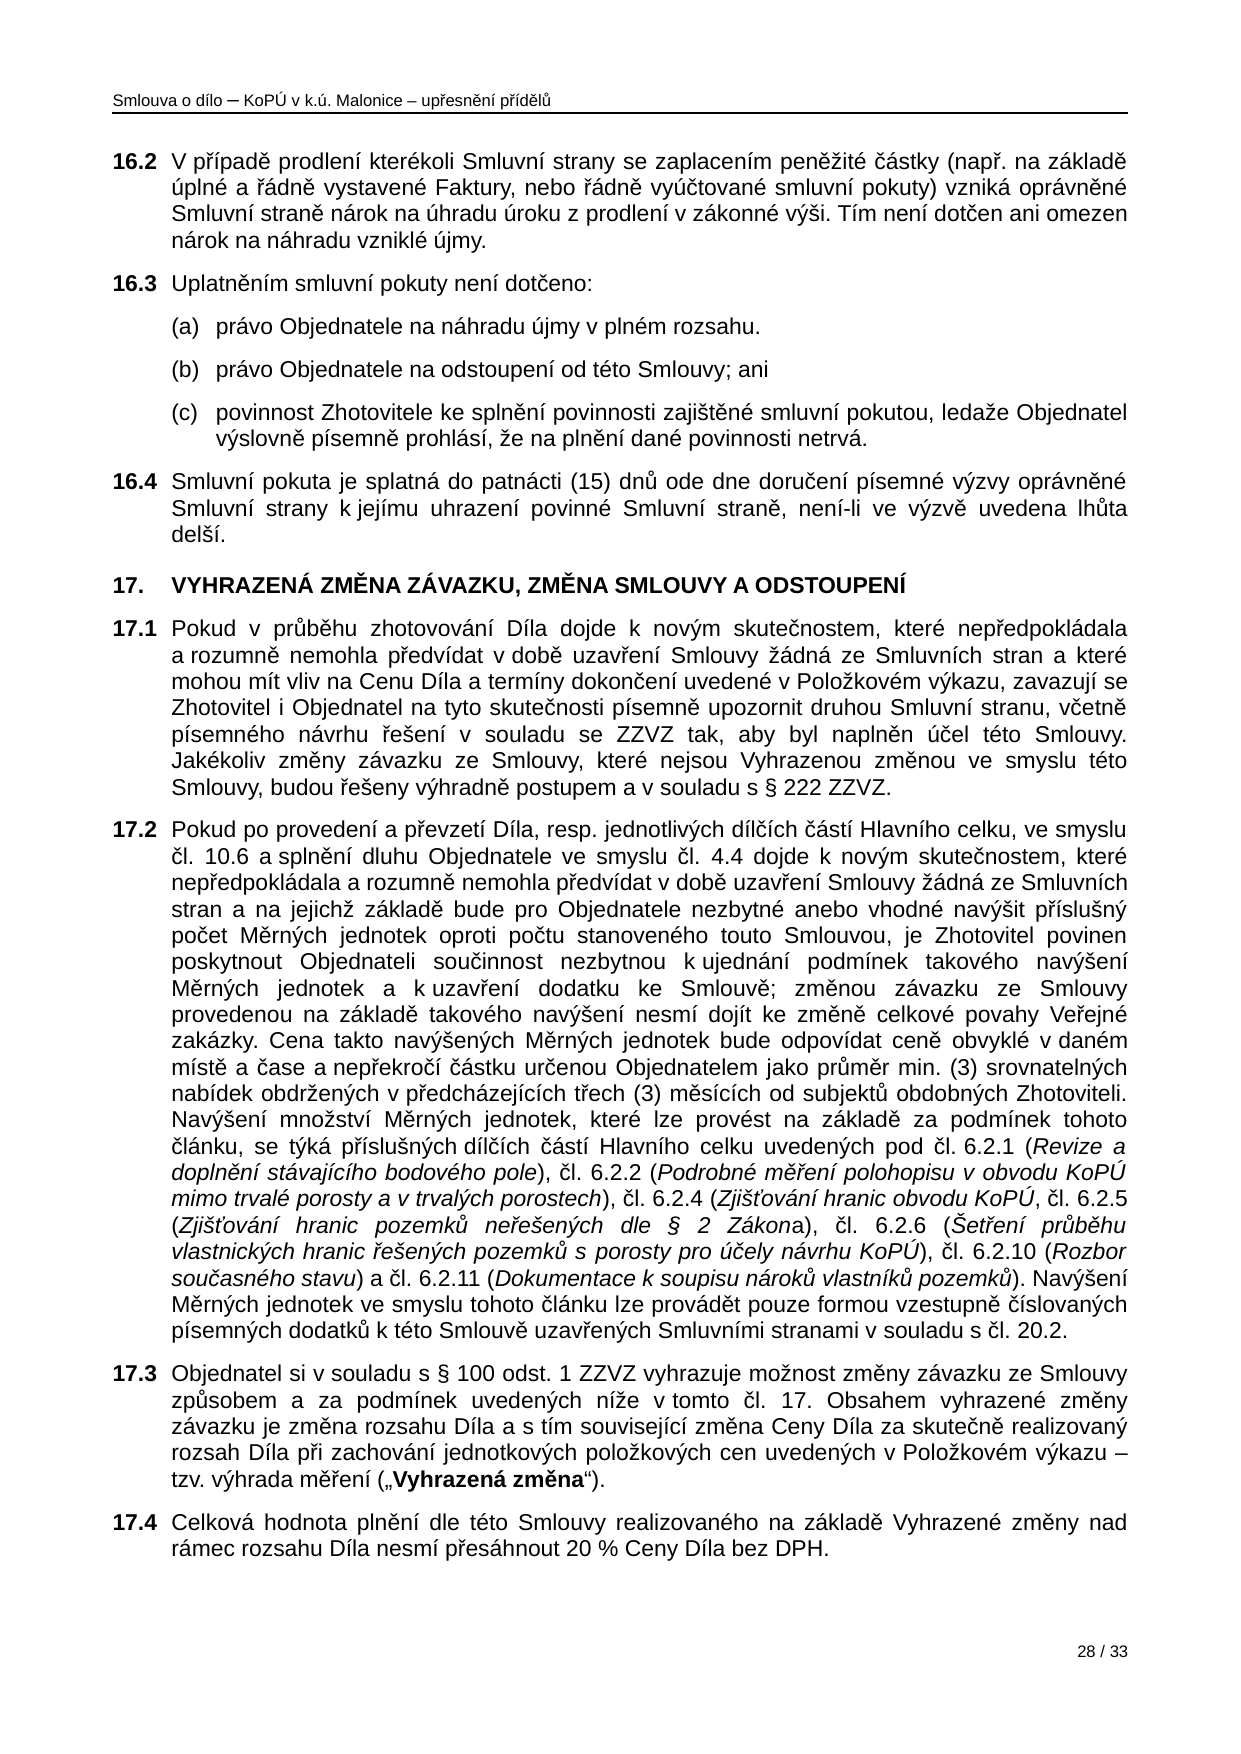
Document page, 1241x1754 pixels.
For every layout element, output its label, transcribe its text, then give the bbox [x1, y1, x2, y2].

text V případě prodlení kterékoli Smluvní strany se zaplacením peněžité částky (např. na základě úplné a řádně vystavené Faktury, nebo řádně vyúčtované smluvní pokuty) vzniká oprávněné Smluvní straně nárok na úhradu úroku z prodlení v zákonné výši. Tím není dotčen ani omezen nárok na náhradu vzniklé újmy. [112, 148, 1128, 253]
text Celková hodnota plnění dle této Smlouvy realizovaného na základě Vyhrazené změny nad rámec rozsahu Díla nesmí přesáhnout 20 % Ceny Díla bez DPH. [112, 1509, 1128, 1561]
text Pokud po provedení a převzetí Díla, resp. jednotlivých dílčích částí Hlavního celku, ve smyslu čl. 10.6 a splnění dluhu Objednatele ve smyslu čl. 4.4 dojde k novým skutečnostem, které nepředpokládala a rozumně nemohla předvídat v době uzavření Smlouvy žádná ze Smluvních stran a na jejichž základě bude pro Objednatele nezbytné anebo vhodné navýšit příslušný počet Měrných jednotek oproti počtu stanoveného touto Smlouvou, je Zhotovitel povinen poskytnout Objednateli součinnost nezbytnou k ujednání podmínek takového navýšení Měrných jednotek a k uzavření dodatku ke Smlouvě; změnou závazku ze Smlouvy provedenou na základě takového navýšení nesmí dojít ke změně celkové povahy Veřejné zakázky. Cena takto navýšených Měrných jednotek bude odpovídat ceně obvyklé v daném místě a čase a nepřekročí částku určenou Objednatelem jako průměr min. (3) srovnatelných nabídek obdržených v předcházejících třech (3) měsících od subjektů obdobných Zhotoviteli. Navýšení množství Měrných jednotek, které lze provést na základě za podmínek tohoto článku, se týká příslušných dílčích částí Hlavního celku uvedených pod čl. 6.2.1 (Revize a doplnění stávajícího bodového pole), čl. 6.2.2 (Podrobné měření polohopisu v obvodu KoPÚ mimo trvalé porosty a v trvalých porostech), čl. 6.2.4 (Zjišťování hranic obvodu KoPÚ, čl. 6.2.5 (Zjišťování hranic pozemků neřešených dle § 2 Zákona), čl. 6.2.6 (Šetření průběhu vlastnických hranic řešených pozemků s porosty pro účely návrhu KoPÚ), čl. 6.2.10 (Rozbor současného stavu) a čl. 6.2.11 (Dokumentace k soupisu nároků vlastníků pozemků). Navýšení Měrných jednotek ve smyslu tohoto článku lze provádět pouze formou vzestupně číslovaných písemných dodatků k této Smlouvě uzavřených Smluvními stranami v souladu s čl. 20.2. [112, 816, 1128, 1343]
list povinnost Zhotovitele ke splnění povinnosti zajištěné smluvní pokutou, ledaže Objednatel výslovně písemně prohlásí, že na plnění dané povinnosti netrvá. [171, 399, 1128, 452]
text Vyhrazená změna závazku, změna smlouvy a odstoupení [112, 572, 1128, 599]
text Uplatněním smluvní pokuty není dotčeno: [112, 270, 1128, 296]
text Pokud v průběhu zhotovování Díla dojde k novým skutečnostem, které nepředpokládala a rozumně nemohla předvídat v době uzavření Smlouvy žádná ze Smluvních stran a které mohou mít vliv na Cenu Díla a termíny dokončení uvedené v Položkovém výkazu, zavazují se Zhotovitel i Objednatel na tyto skutečnosti písemně upozornit druhou Smluvní stranu, včetně písemného návrhu řešení v souladu se ZZVZ tak, aby byl naplněn účel této Smlouvy. Jakékoliv změny závazku ze Smlouvy, které nejsou Vyhrazenou změnou ve smyslu této Smlouvy, budou řešeny výhradně postupem a v souladu s § 222 ZZVZ. [112, 615, 1128, 800]
list právo Objednatele na odstoupení od této Smlouvy; ani [171, 356, 1128, 382]
list právo Objednatele na náhradu újmy v plném rozsahu. [171, 313, 1128, 339]
text Objednatel si v souladu s § 100 odst. 1 ZZVZ vyhrazuje možnost změny závazku ze Smlouvy způsobem a za podmínek uvedených níže v tomto čl. 17. Obsahem vyhrazené změny závazku je změna rozsahu Díla a s tím související změna Ceny Díla za skutečně realizovaný rozsah Díla při zachování jednotkových položkových cen uvedených v Položkovém výkazu – tzv. výhrada měření („Vyhrazená změna“). [112, 1360, 1128, 1492]
text Smluvní pokuta je splatná do patnácti (15) dnů ode dne doručení písemné výzvy oprávněné Smluvní strany k jejímu uhrazení povinné Smluvní straně, není-li ve výzvě uvedena lhůta delší. [112, 468, 1128, 547]
